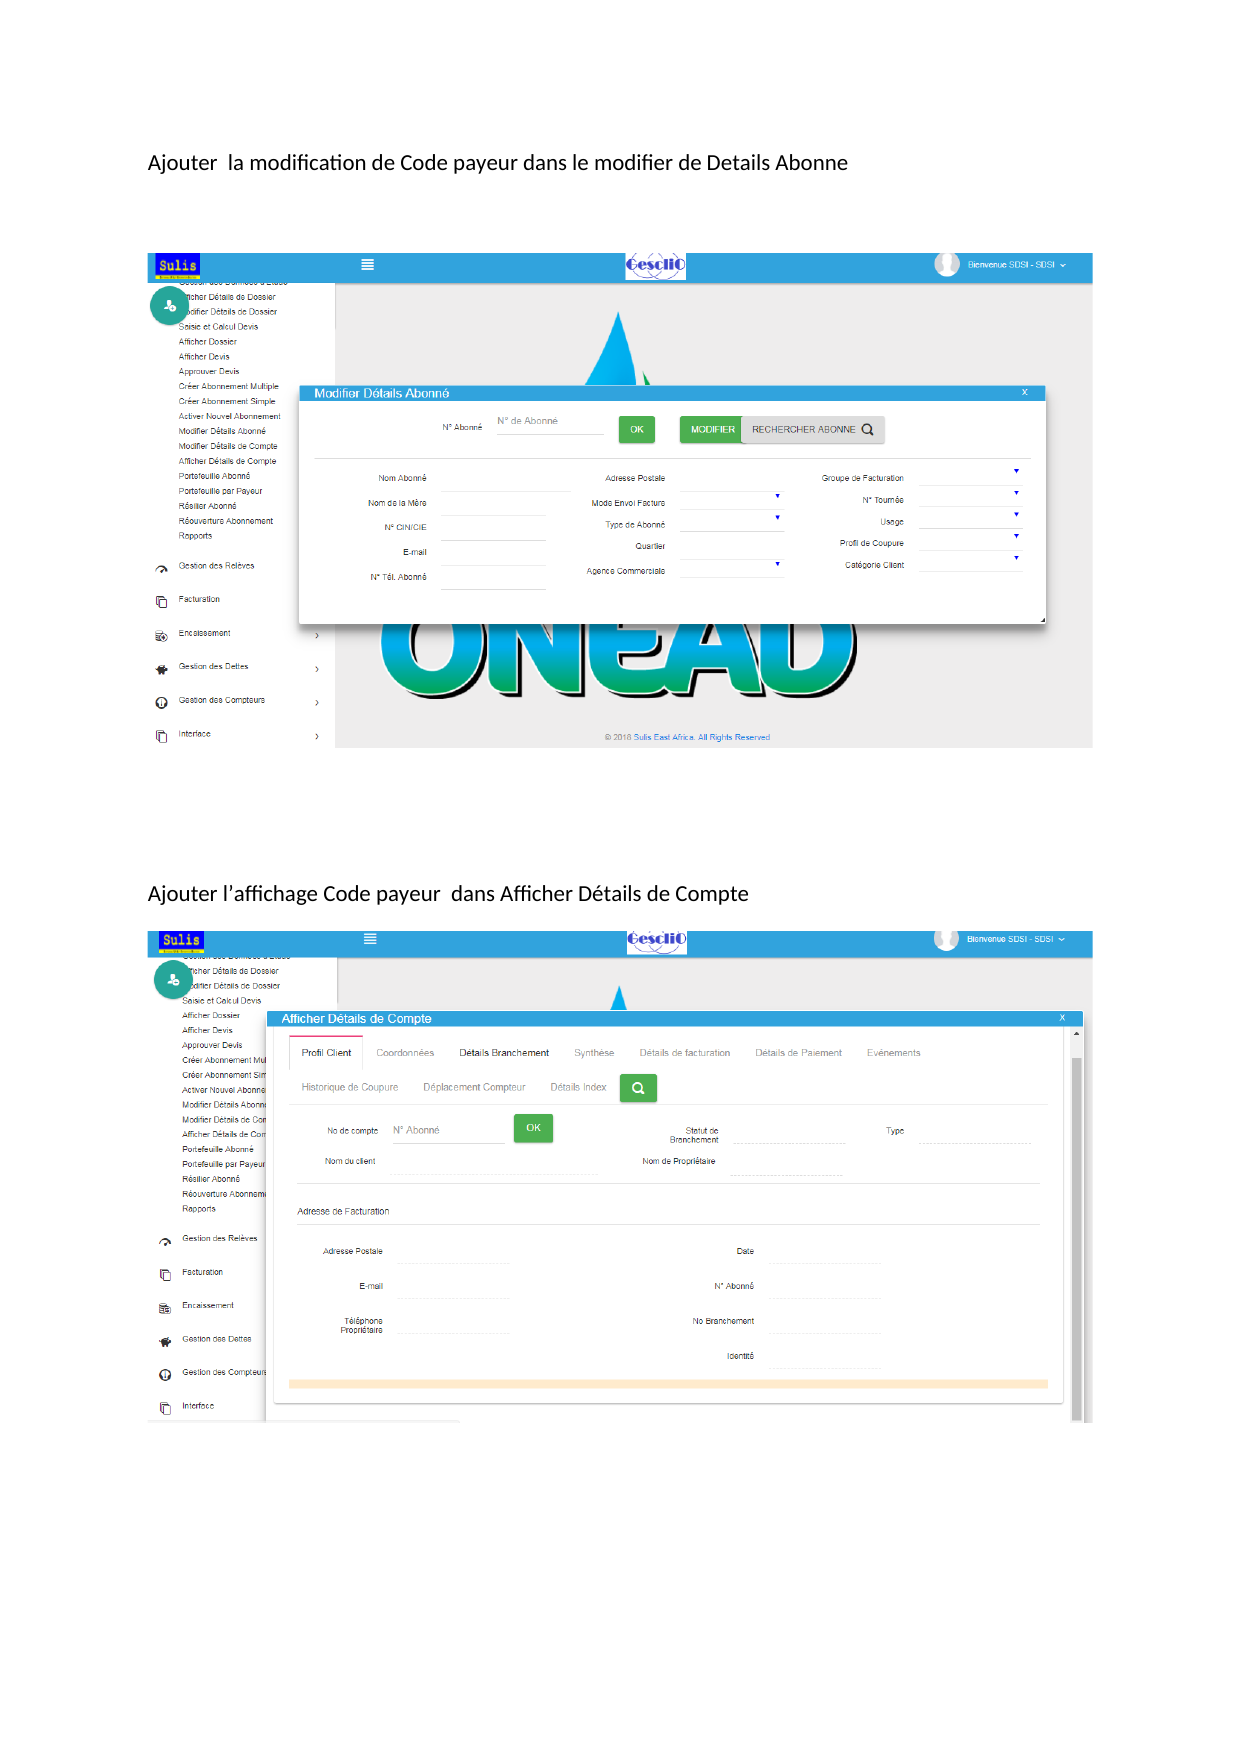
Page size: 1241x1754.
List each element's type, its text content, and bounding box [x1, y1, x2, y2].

text Ajouter la modification de Code payeur dans le modifier de Details Abonne [148, 148, 1093, 176]
text Ajouter l’affichage Code payeur dans Afficher Détails de Compte [148, 879, 1093, 907]
picture [147, 253, 1093, 748]
picture [147, 931, 1093, 1423]
